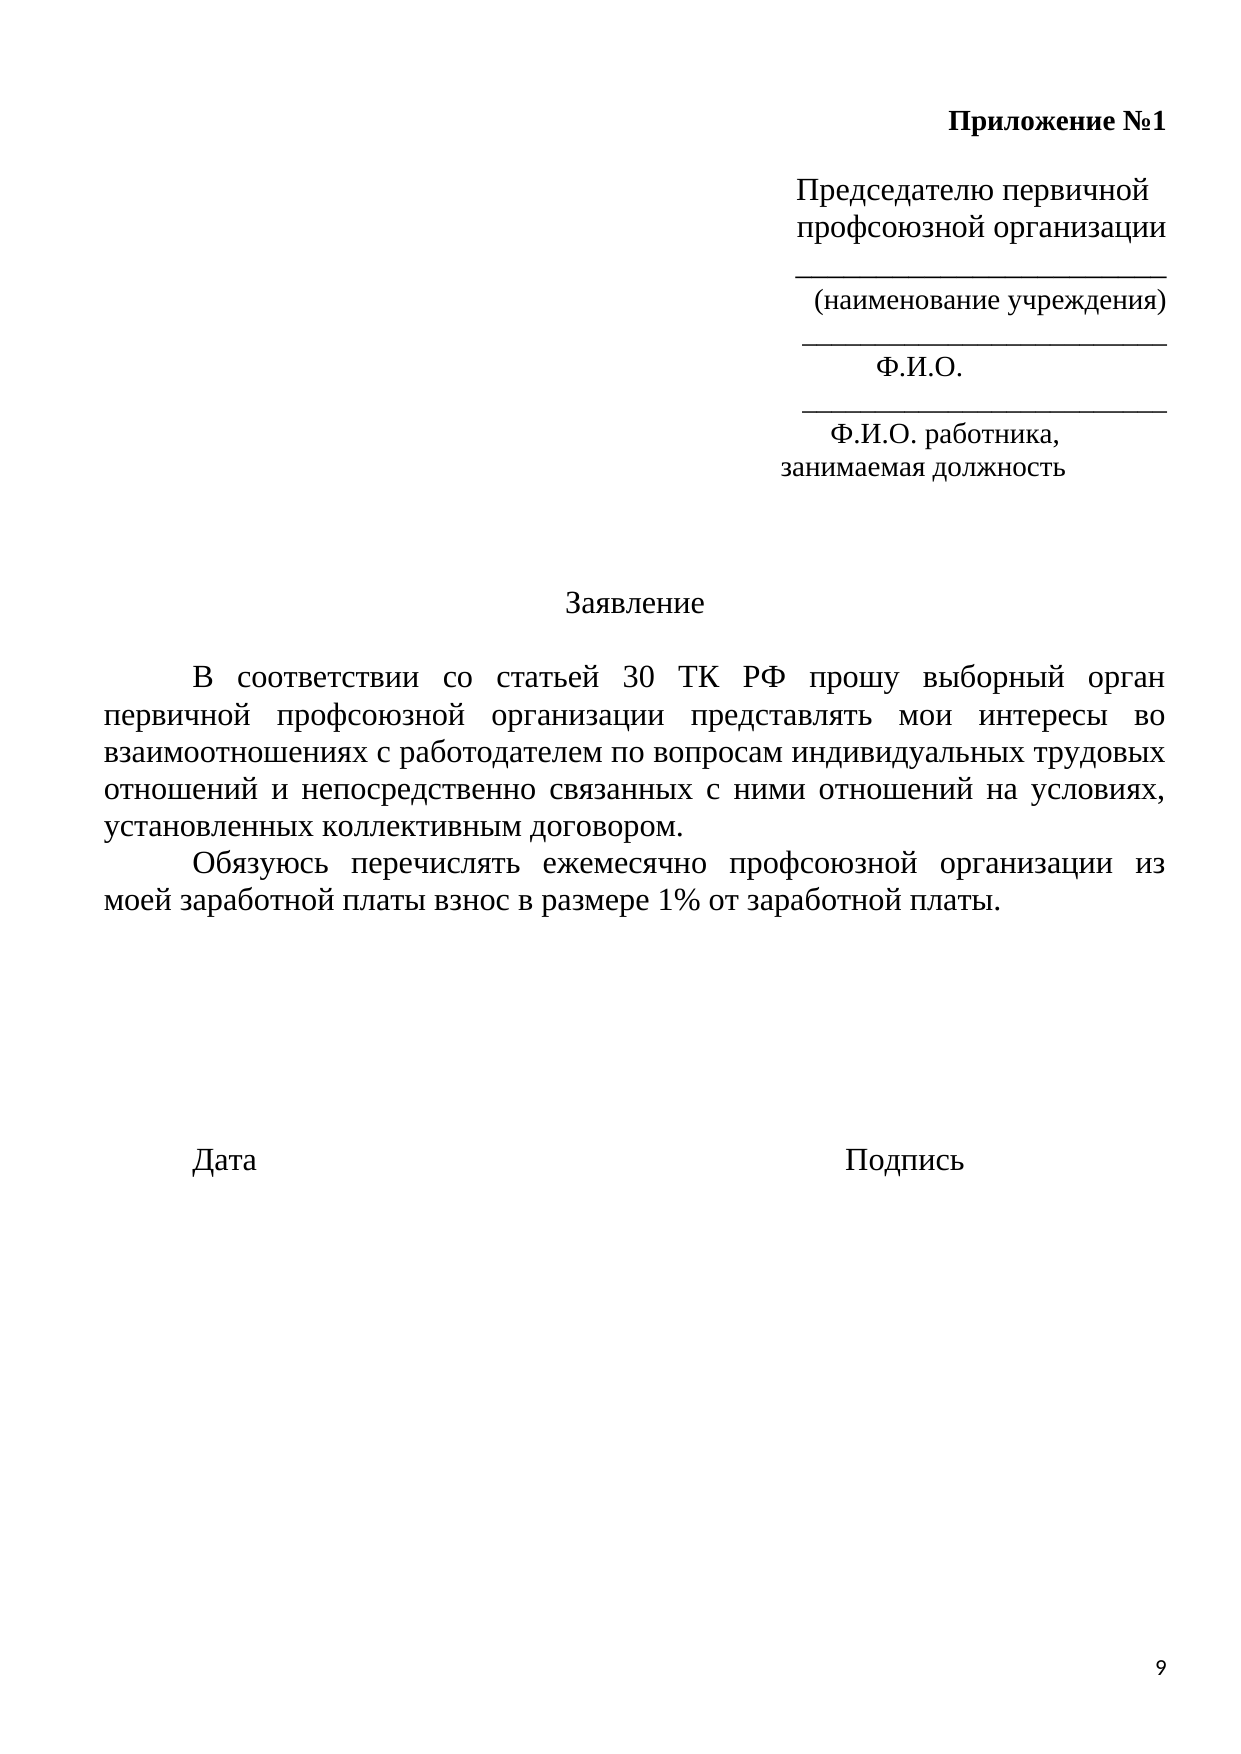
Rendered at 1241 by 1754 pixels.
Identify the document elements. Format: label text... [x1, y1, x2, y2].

text Дата Подпись [103, 1140, 1167, 1177]
text (наименование учреждения) [103, 282, 1167, 315]
text _________________________ [103, 382, 1167, 416]
text Приложение №1 [103, 103, 1167, 137]
text _________________________ [103, 315, 1167, 349]
text Заявление [103, 584, 1167, 621]
text В соответствии со статьей 30 ТК РФ прошу выборный орган первичной профсоюзной организации представлять мои интересы во взаимоотношениях с работодателем по вопросам индивидуальных трудовых отношений и непосредственно связанных с ними отношений на условиях, установленных коллективным договором. [103, 658, 1167, 843]
text занимаемая должность [103, 449, 1167, 483]
text _______________________ [103, 245, 1167, 282]
text профсоюзной организации [103, 208, 1167, 245]
text Председателю первичной [103, 171, 1167, 208]
text Обязуюсь перечислять ежемесячно профсоюзной организации из моей заработной платы взнос в размере 1% от заработной платы. [103, 843, 1167, 917]
text Ф.И.О. работника, [103, 416, 1167, 449]
text Ф.И.О. [103, 349, 1167, 382]
